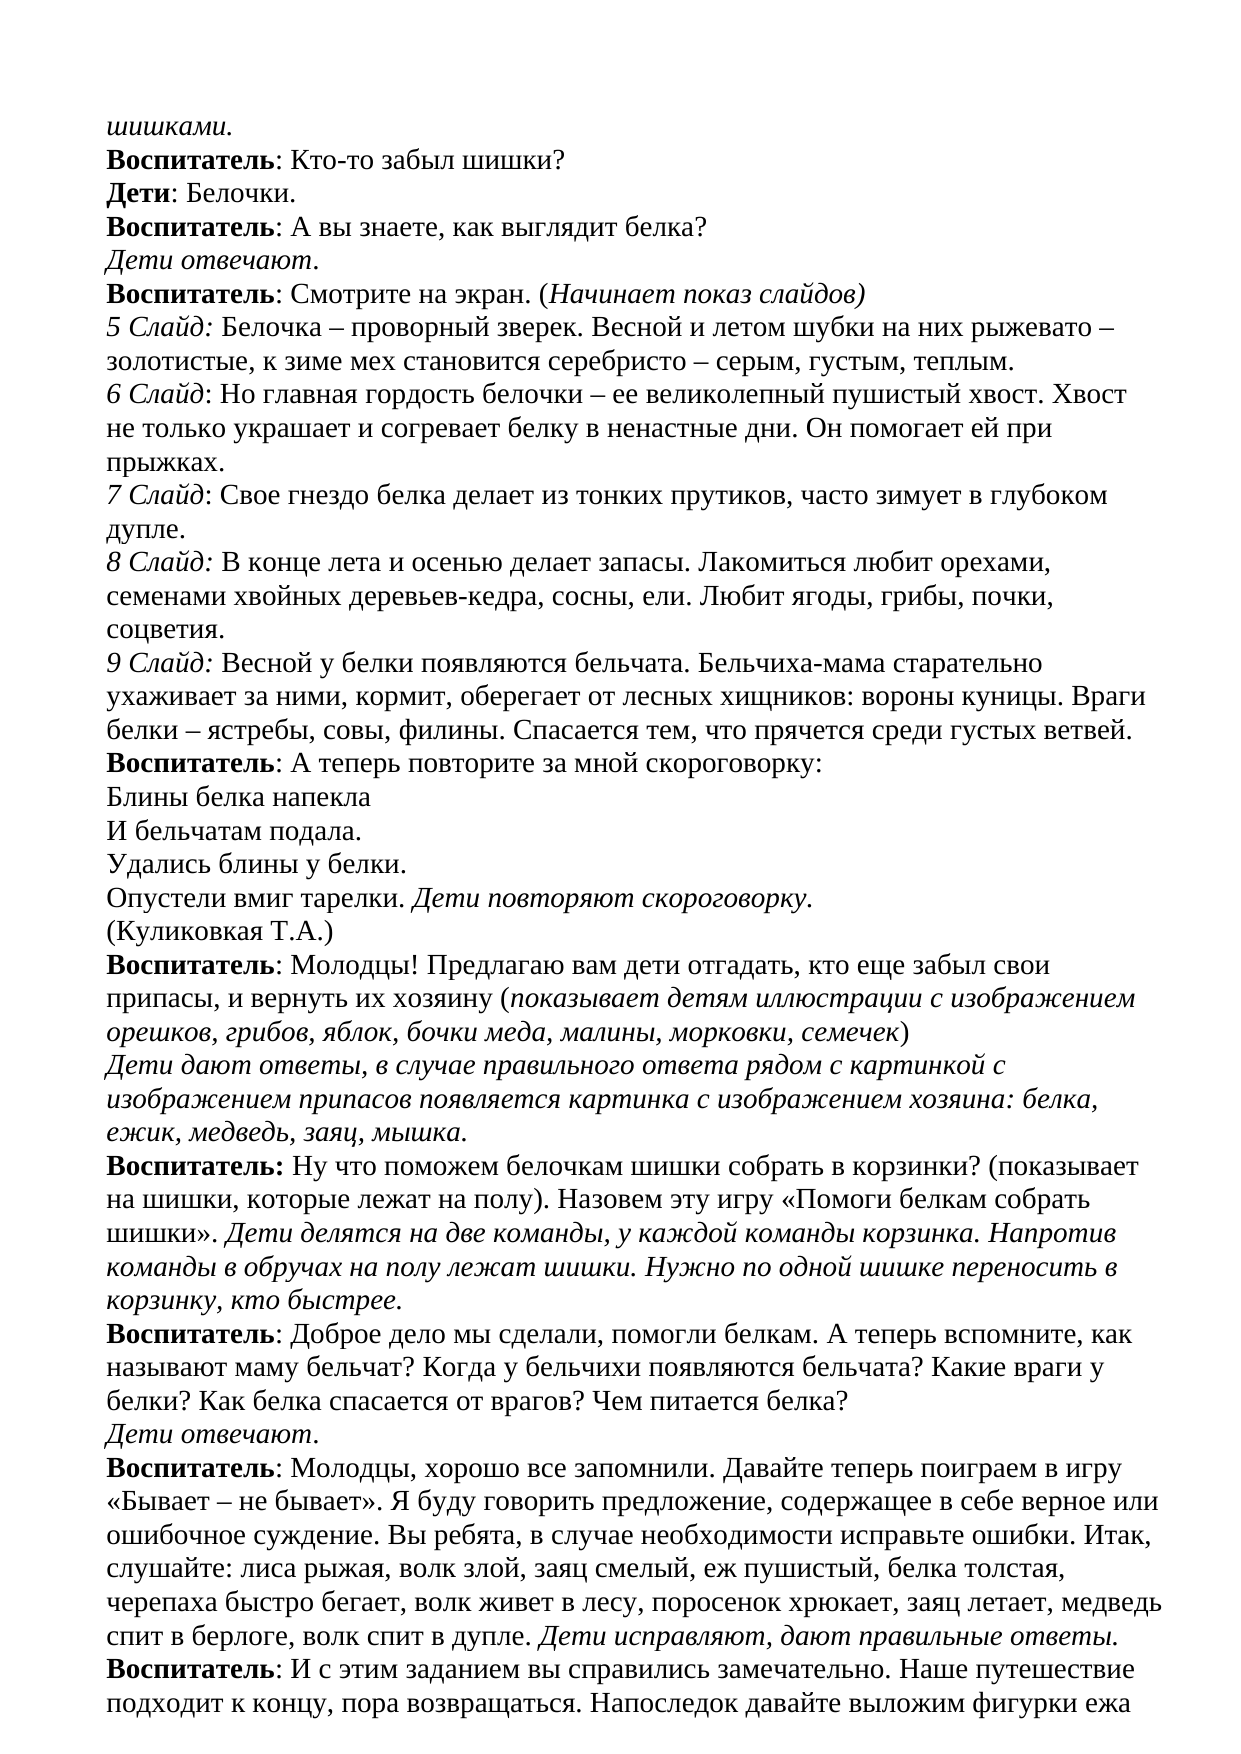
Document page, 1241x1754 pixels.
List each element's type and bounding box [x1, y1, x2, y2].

text [106, 108, 1163, 1584]
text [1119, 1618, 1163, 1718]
